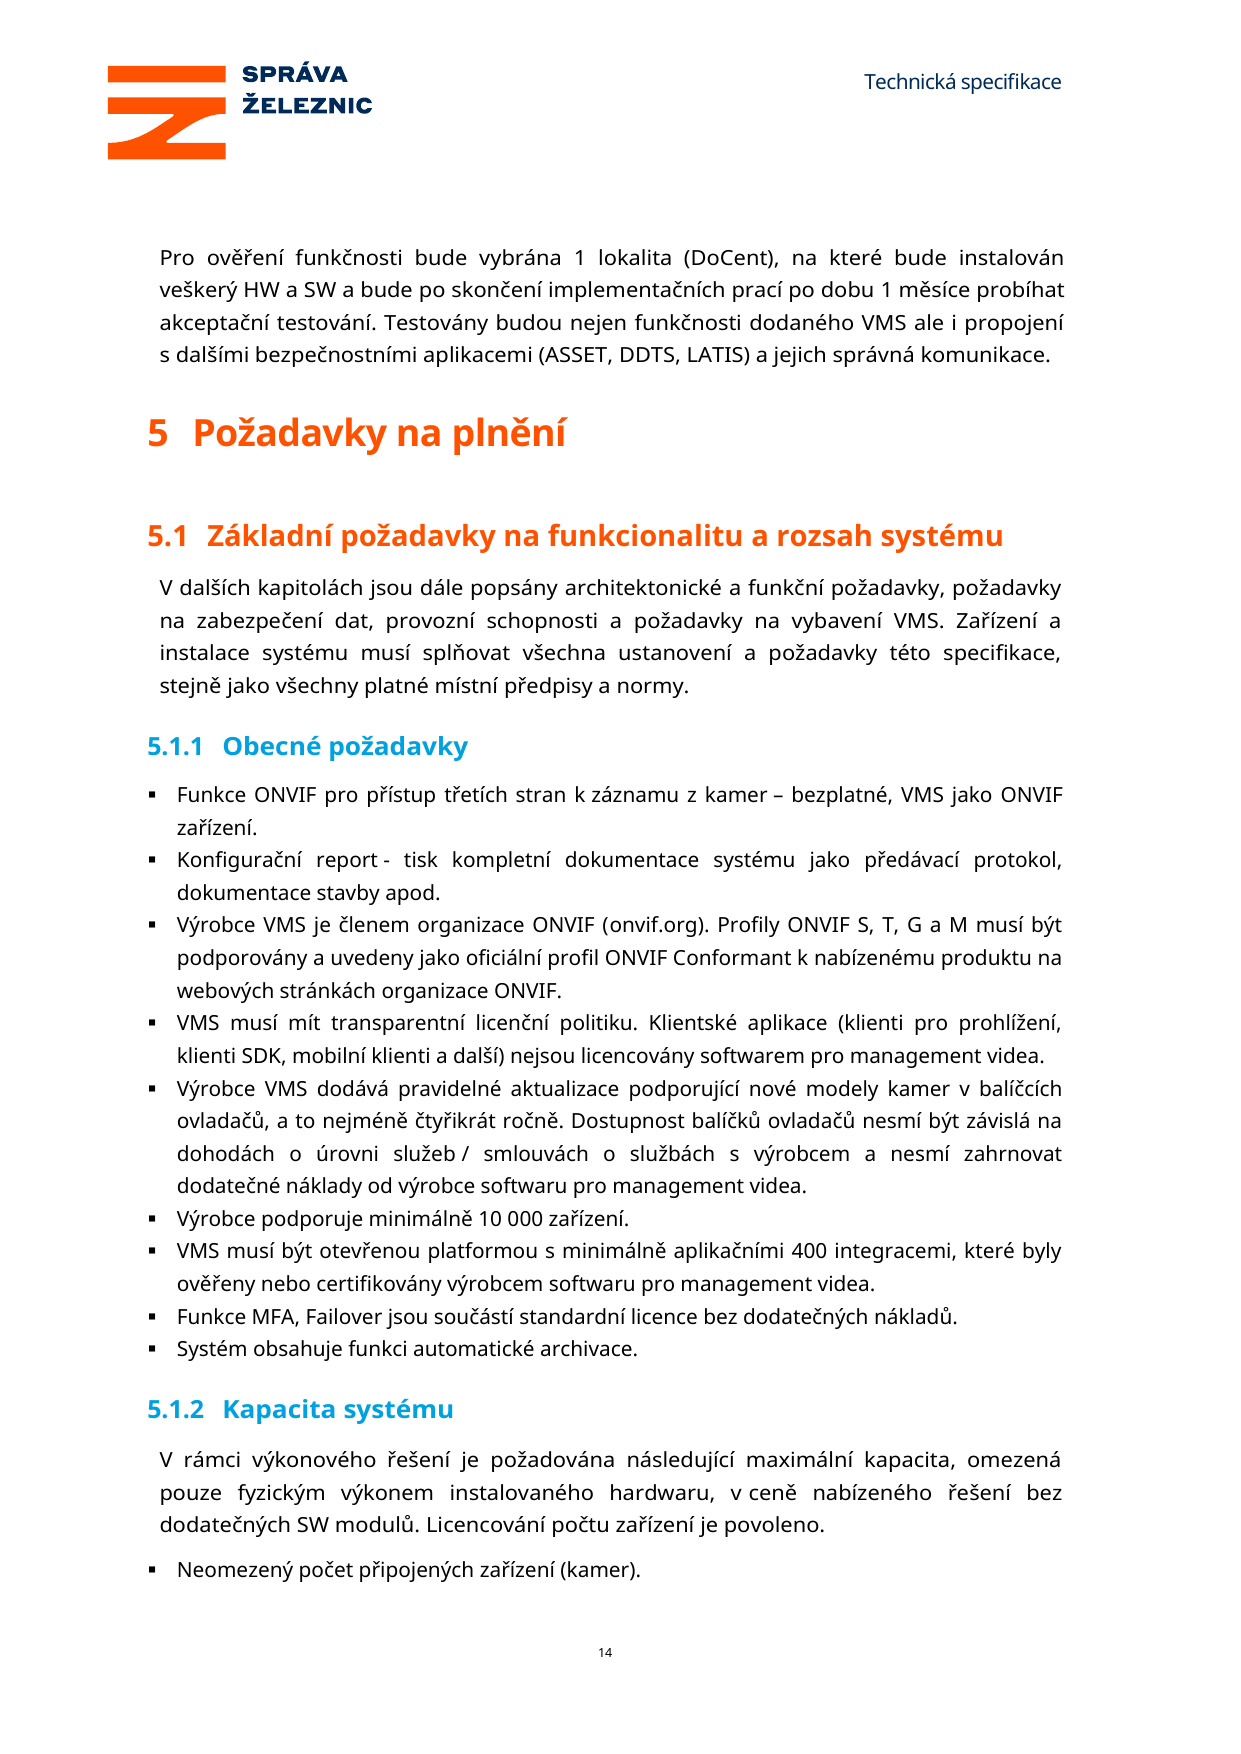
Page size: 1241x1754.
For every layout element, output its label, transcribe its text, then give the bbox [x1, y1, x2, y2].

list VMS musí mít transparentní licenční politiku. Klientské aplikace (klienti pro prohlížení, klienti SDK, mobilní klienti a další) nejsou licencovány softwarem pro management videa. [147, 1008, 1063, 1069]
subtitle Kapacita systému [147, 1392, 1063, 1426]
list Výrobce podporuje minimálně 10 000 zařízení. [147, 1204, 1063, 1232]
list Systém obsahuje funkci automatické archivace. [147, 1334, 1063, 1363]
list Funkce MFA, Failover jsou součástí standardní licence bez dodatečných nákladů. [147, 1302, 1063, 1330]
list Konfigurační report - tisk kompletní dokumentace systému jako předávací protokol, dokumentace stavby apod. [147, 845, 1063, 906]
list Neomezený počet připojených zařízení (kamer). [147, 1555, 1063, 1584]
subtitle Základní požadavky na funkcionalitu a rozsah systému [147, 515, 1063, 555]
list Výrobce VMS dodává pravidelné aktualizace podporující nové modely kamer v balíčcích ovladačů, a to nejméně čtyřikrát ročně. Dostupnost balíčků ovladačů nesmí být závislá na dohodách o úrovni služeb / smlouvách o službách s výrobcem a nesmí zahrnovat dodatečné náklady od výrobce softwaru pro management videa. [147, 1074, 1063, 1200]
subtitle Požadavky na plnění [147, 406, 1063, 457]
text Pro ověření funkčnosti bude vybrána 1 lokalita (DoCent), na které bude instalován veškerý HW a SW a bude po skončení implementačních prací po dobu 1 měsíce probíhat akceptační testování. Testovány budou nejen funkčnosti dodaného VMS ale i propojení s dalšími bezpečnostními aplikacemi (ASSET, DDTS, LATIS) a jejich správná komunikace. [159, 243, 1066, 369]
list VMS musí být otevřenou platformou s minimálně aplikačními 400 integracemi, které byly ověřeny nebo certifikovány výrobcem softwaru pro management videa. [147, 1237, 1063, 1298]
list Funkce ONVIF pro přístup třetích stran k záznamu z kamer – bezplatné, VMS jako ONVIF zařízení. [147, 780, 1063, 841]
text V dalších kapitolách jsou dále popsány architektonické a funkční požadavky, požadavky na zabezpečení dat, provozní schopnosti a požadavky na vybavení VMS. Zařízení a instalace systému musí splňovat všechna ustanovení a požadavky této specifikace, stejně jako všechny platné místní předpisy a normy. [159, 573, 1062, 699]
subtitle Obecné požadavky [147, 728, 1063, 763]
list Výrobce VMS je členem organizace ONVIF (onvif.org). Profily ONVIF S, T, G a M musí být podporovány a uvedeny jako oficiální profil ONVIF Conformant k nabízenému produktu na webových stránkách organizace ONVIF. [147, 911, 1063, 1004]
text V rámci výkonového řešení je požadována následující maximální kapacita, omezená pouze fyzickým výkonem instalovaného hardwaru, v ceně nabízeného řešení bez dodatečných SW modulů. Licencování počtu zařízení je povoleno. [159, 1445, 1062, 1539]
